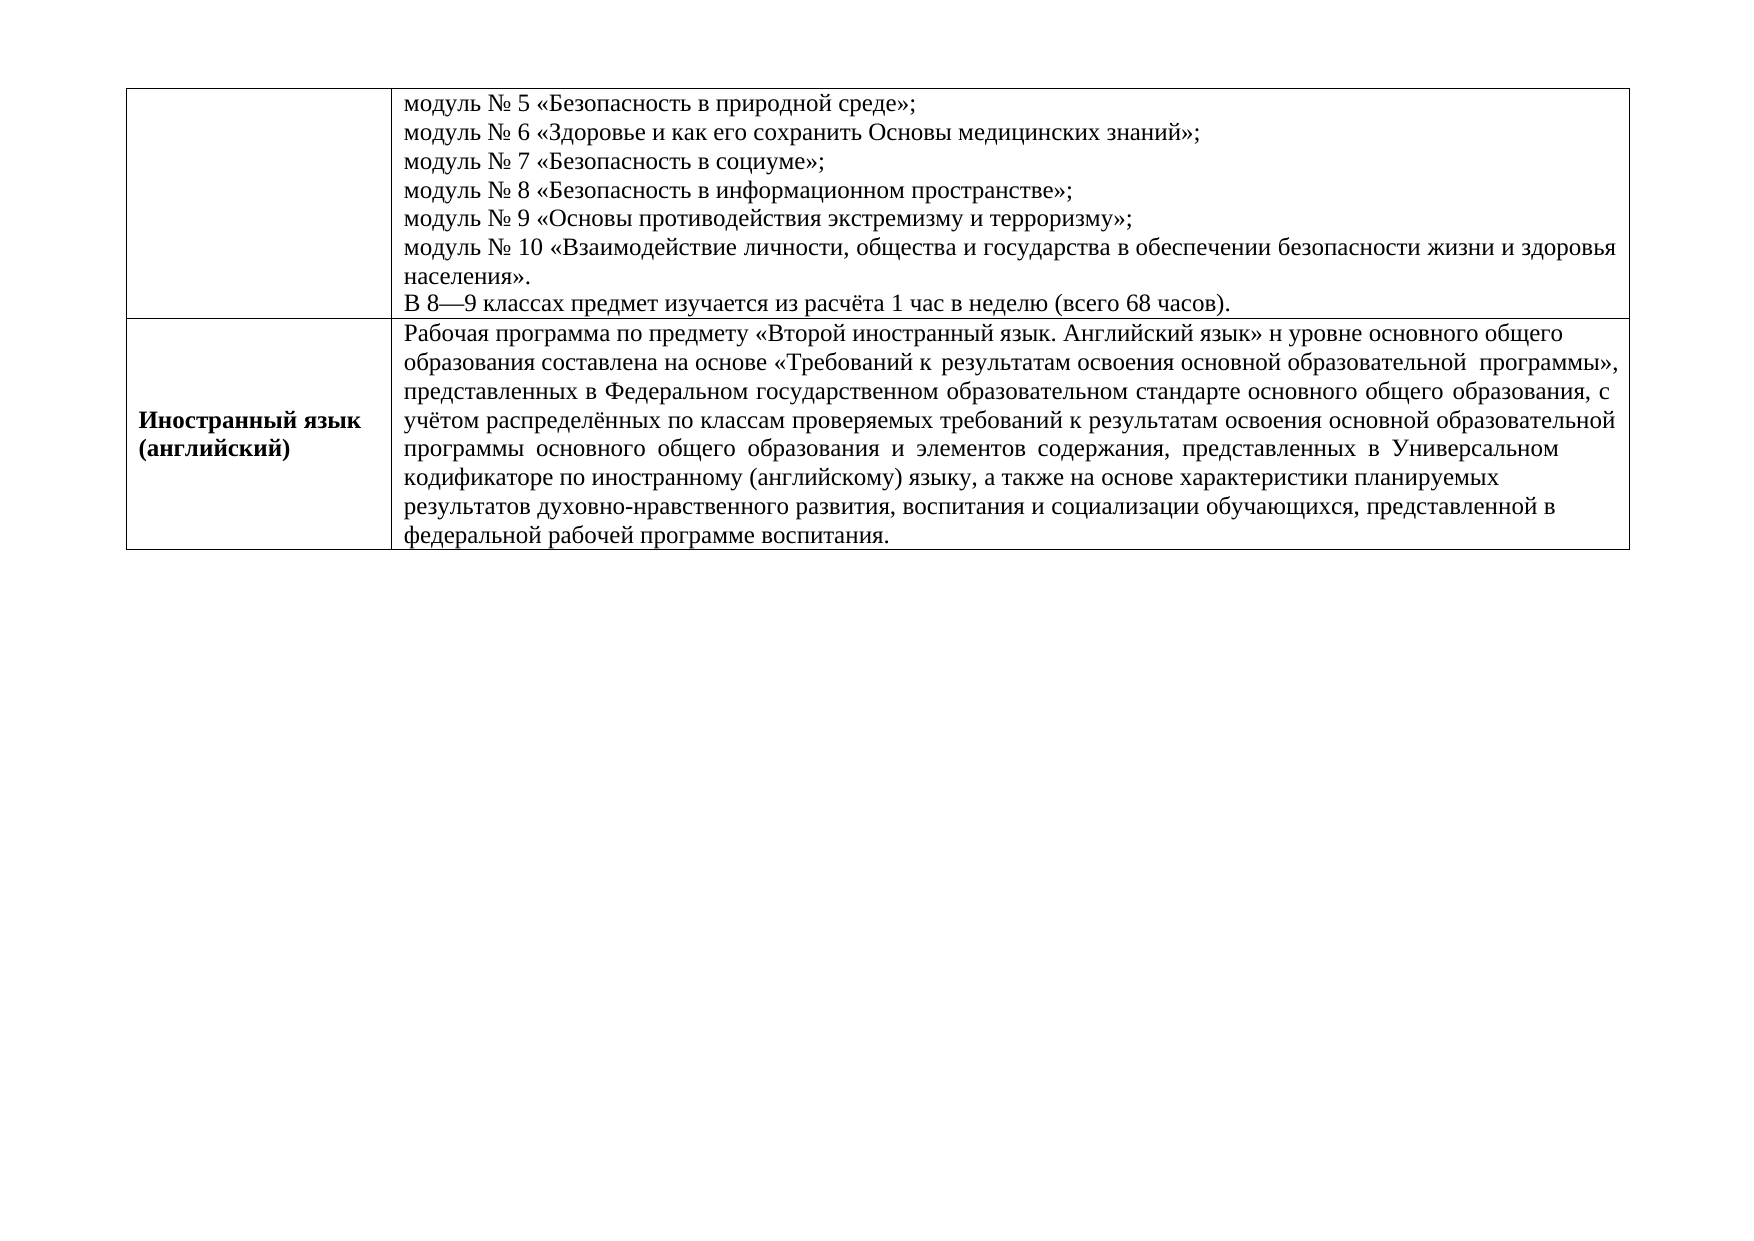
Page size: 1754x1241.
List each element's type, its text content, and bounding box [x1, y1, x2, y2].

table_cell Иностранный язык (английский) [127, 319, 391, 548]
table_header модуль № 5 «Безопасность в природной среде»; модуль № 6 «Здоровье и как его сохранить Основы медицинских знаний»; модуль № 7 «Безопасность в социуме»; модуль № 8 «Безопасность в информационном пространстве»; модуль № 9 «Основы противодействия экстремизму и терроризму»; модуль № 10 «Взаимодействие личности, общества и государства в обеспечении безопасности жизни и здоровья населения». В 8—9 классах предмет изучается из расчёта 1 час в неделю (всего 68 часов). [392, 89, 1629, 317]
table_header [127, 89, 391, 317]
table_cell Рабочая программа по предмету «Второй иностранный язык. Английский язык» н уровне основного общего образования составлена на основе «Требований к результатам освоения основной образовательной программы», представленных в Федеральном государственном образовательном стандарте основного общего образования, с учётом распределённых по классам проверяемых требований к результатам освоения основной образовательной программы основного общего образования и элементов содержания, представленных в Универсальном кодификаторе по иностранному (английскому) языку, а также на основе характеристики планируемых результатов духовно-нравственного развития, воспитания и социализации обучающихся, представленной в федеральной рабочей программе воспитания. [392, 319, 1629, 548]
